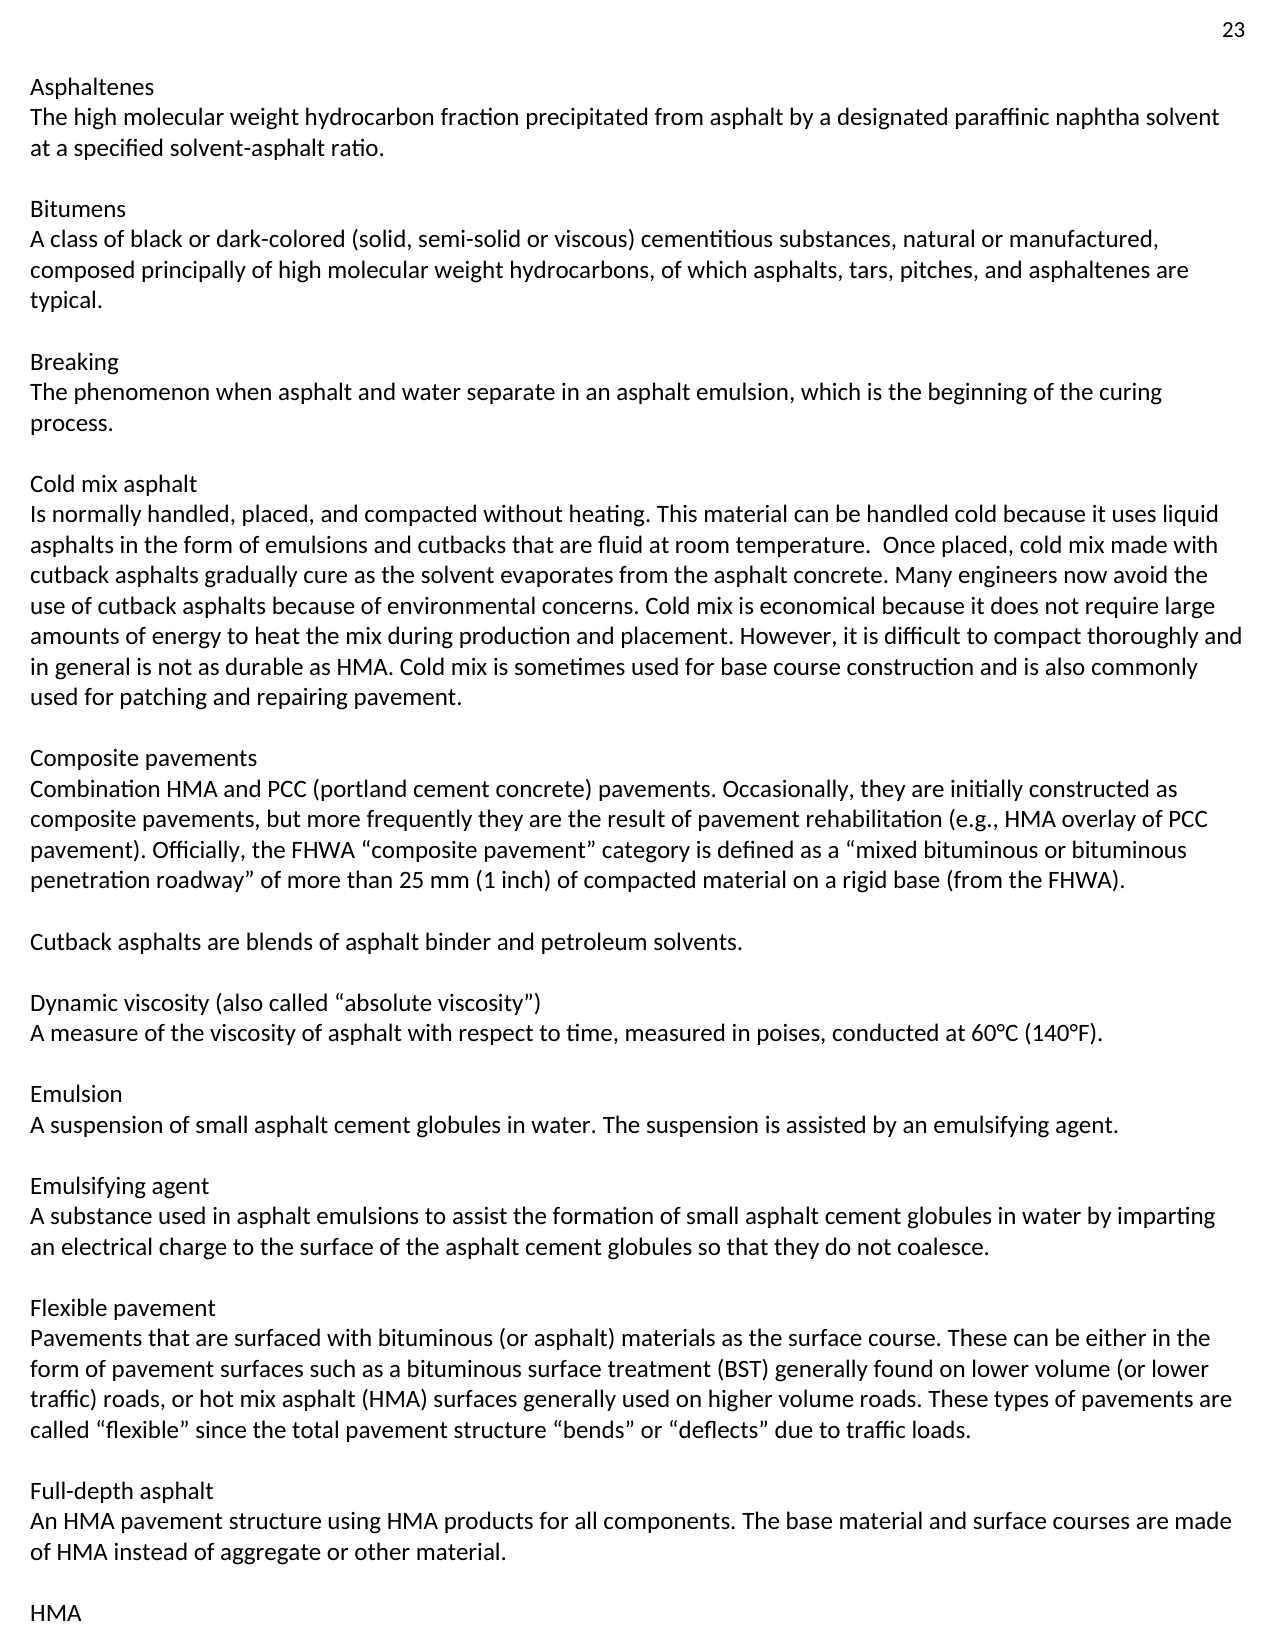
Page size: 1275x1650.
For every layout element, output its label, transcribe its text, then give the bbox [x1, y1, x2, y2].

text A class of black or dark-colored (solid, semi-solid or viscous) cementitious substances, natural or manufactured, composed principally of high molecular weight hydrocarbons, of which asphalts, tars, pitches, and asphaltenes are typical. [30, 224, 1245, 315]
text Flexible pavement [30, 1292, 1245, 1322]
text Is normally handled, placed, and compacted without heating. This material can be handled cold because it uses liquid asphalts in the form of emulsions and cutbacks that are fluid at room temperature. Once placed, cold mix made with cutback asphalts gradually cure as the solvent evaporates from the asphalt concrete. Many engineers now avoid the use of cutback asphalts because of environmental concerns. Cold mix is economical because it does not require large amounts of energy to heat the mix during production and placement. However, it is difficult to compact thoroughly and in general is not as durable as HMA. Cold mix is sometimes used for base course construction and is also commonly used for patching and repairing pavement. [30, 498, 1245, 712]
text An HMA pavement structure using HMA products for all components. The base material and surface courses are made of HMA instead of aggregate or other material. [30, 1506, 1245, 1567]
text Cutback asphalts are blends of asphalt binder and petroleum solvents. [30, 926, 1245, 956]
text HMA [30, 1597, 1245, 1628]
text Asphaltenes [30, 71, 1245, 102]
text A measure of the viscosity of asphalt with respect to time, measured in poises, conducted at 60°C (140°F). [30, 1017, 1245, 1048]
text The high molecular weight hydrocarbon fraction precipitated from asphalt by a designated paraffinic naphtha solvent at a specified solvent-asphalt ratio. [30, 102, 1245, 163]
text Breaking [30, 346, 1245, 376]
text A substance used in asphalt emulsions to assist the formation of small asphalt cement globules in water by imparting an electrical charge to the surface of the asphalt cement globules so that they do not coalesce. [30, 1200, 1245, 1261]
text Dynamic viscosity (also called “absolute viscosity”) [30, 987, 1245, 1017]
text Emulsifying agent [30, 1170, 1245, 1200]
text The phenomenon when asphalt and water separate in an asphalt emulsion, which is the beginning of the curing process. [30, 376, 1245, 437]
text Bitumens [30, 193, 1245, 224]
text Cold mix asphalt [30, 468, 1245, 498]
text Composite pavements [30, 742, 1245, 773]
text Emulsion [30, 1078, 1245, 1109]
text Pavements that are surfaced with bituminous (or asphalt) materials as the surface course. These can be either in the form of pavement surfaces such as a bituminous surface treatment (BST) generally found on lower volume (or lower traffic) roads, or hot mix asphalt (HMA) surfaces generally used on higher volume roads. These types of pavements are called “flexible” since the total pavement structure “bends” or “deflects” due to traffic loads. [30, 1322, 1245, 1444]
text A suspension of small asphalt cement globules in water. The suspension is assisted by an emulsifying agent. [30, 1109, 1245, 1139]
text Full-depth asphalt [30, 1475, 1245, 1506]
text Combination HMA and PCC (portland cement concrete) pavements. Occasionally, they are initially constructed as composite pavements, but more frequently they are the result of pavement rehabilitation (e.g., HMA overlay of PCC pavement). Officially, the FHWA “composite pavement” category is defined as a “mixed bituminous or bituminous penetration roadway” of more than 25 mm (1 inch) of compacted material on a rigid base (from the FHWA). [30, 773, 1245, 895]
